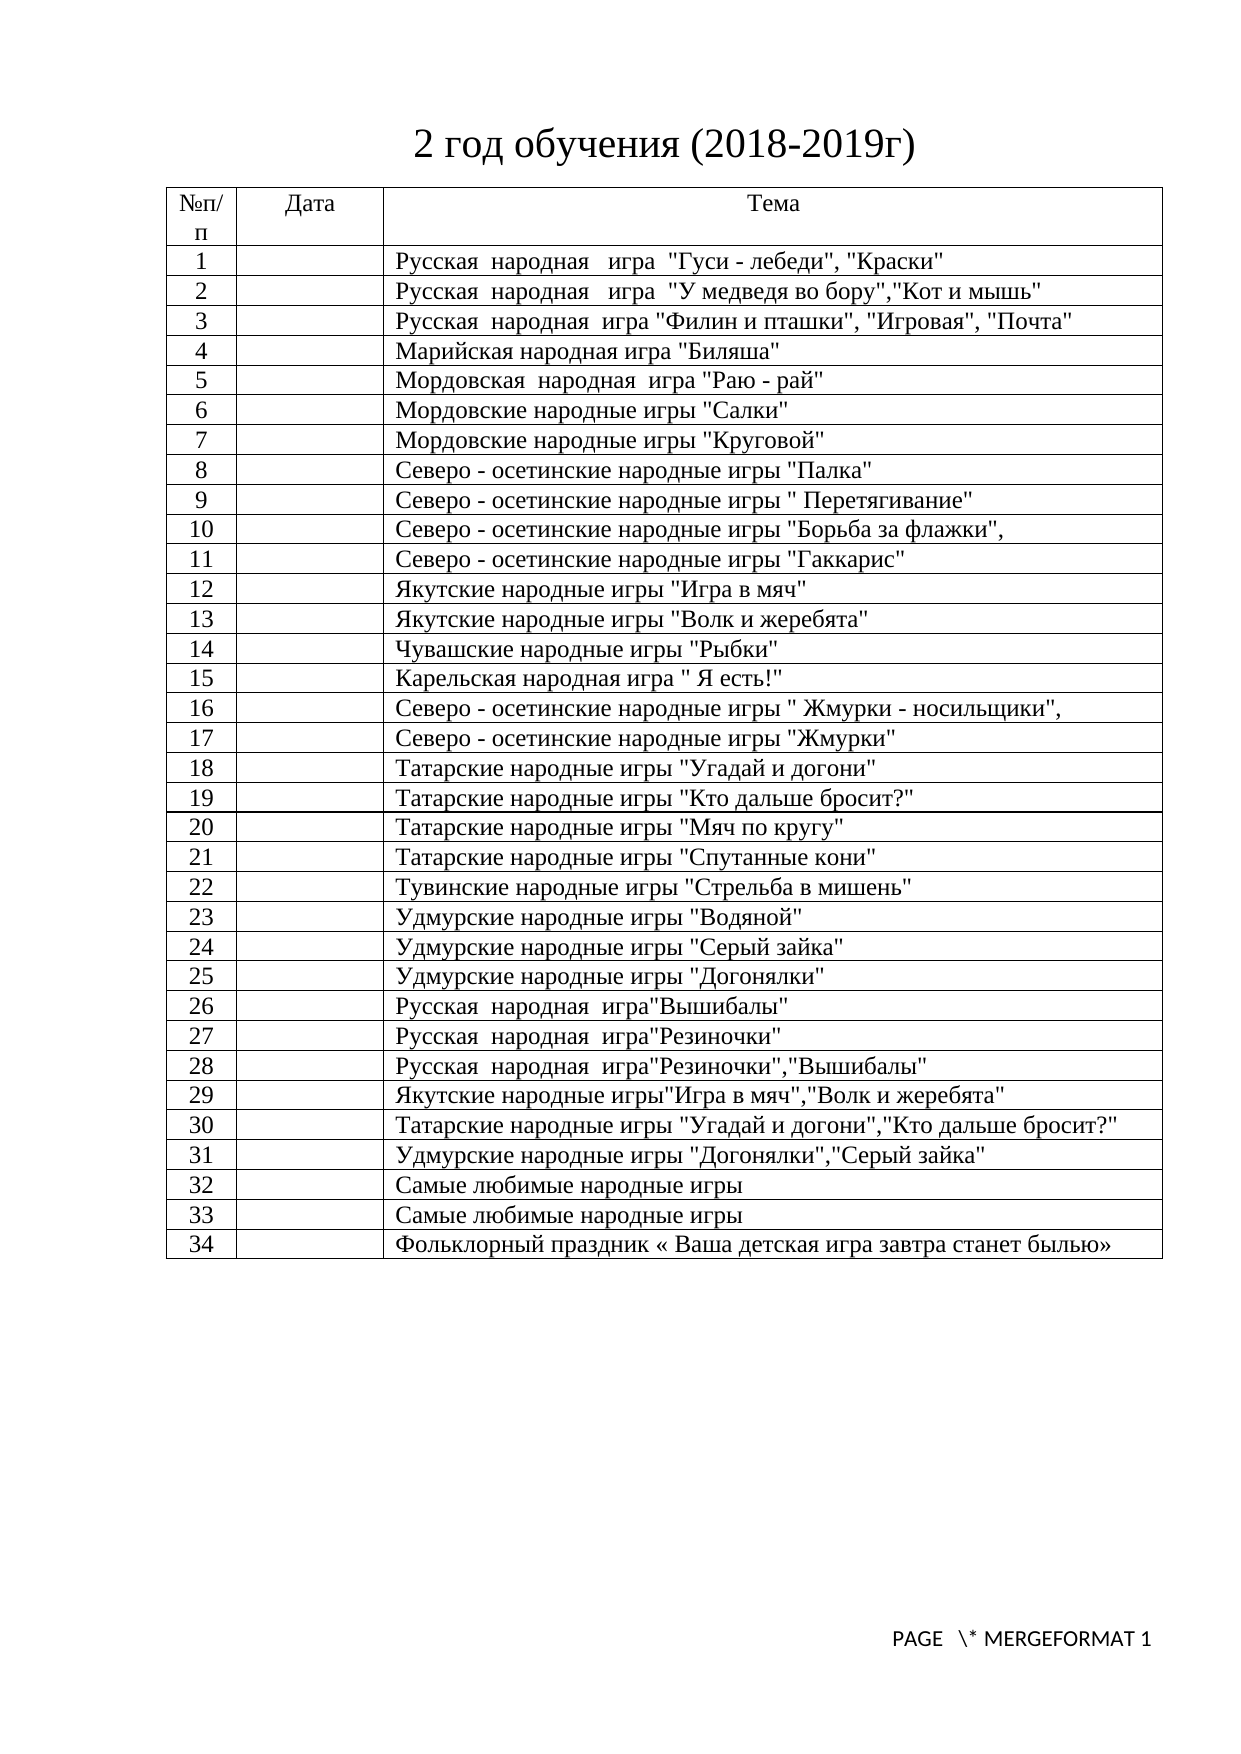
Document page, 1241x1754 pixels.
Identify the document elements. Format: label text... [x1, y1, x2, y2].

table_header Тема [384, 188, 1162, 245]
table_cell 26 [167, 991, 236, 1020]
table_cell Татарские народные игры "Кто дальше бросит?" [384, 783, 1162, 811]
table_cell 20 [167, 813, 236, 841]
table_cell Северо - осетинские народные игры "Гаккарис" [384, 544, 1162, 573]
table_cell Татарские народные игры "Угадай и догони" [384, 753, 1162, 782]
table_cell [237, 783, 383, 811]
table_cell 17 [167, 723, 236, 752]
table_cell 30 [167, 1110, 236, 1139]
table_cell Удмурские народные игры "Водяной" [384, 902, 1162, 931]
table_cell 23 [167, 902, 236, 931]
table_cell [237, 366, 383, 394]
table_cell 7 [167, 425, 236, 454]
table_cell 12 [167, 574, 236, 603]
table_cell Русская народная игра"Вышибалы" [384, 991, 1162, 1020]
table_cell [237, 425, 383, 454]
table_cell [237, 574, 383, 603]
table_cell 15 [167, 664, 236, 692]
table_cell [237, 1021, 383, 1050]
table_cell 5 [167, 366, 236, 394]
table_cell Самые любимые народные игры [384, 1200, 1162, 1228]
table_cell Татарские народные игры "Угадай и догони","Кто дальше бросит?" [384, 1110, 1162, 1139]
table_cell Русская народная игра "Гуси - лебеди", "Краски" [384, 246, 1162, 275]
table_cell 2 [167, 276, 236, 305]
table_cell Якутские народные игры "Волк и жеребята" [384, 604, 1162, 633]
text 2 год обучения (2018-2019г) [177, 118, 1152, 166]
table_cell [237, 872, 383, 901]
table_cell [237, 276, 383, 305]
table_cell 9 [167, 485, 236, 513]
table_cell 1 [167, 246, 236, 275]
table_cell [237, 693, 383, 722]
table_cell [237, 1110, 383, 1139]
table_cell Русская народная игра "Филин и пташки", "Игровая", "Почта" [384, 306, 1162, 335]
table_cell [237, 1051, 383, 1079]
table_cell [237, 932, 383, 960]
table_cell Русская народная игра "У медведя во бору","Кот и мышь" [384, 276, 1162, 305]
table_cell Самые любимые народные игры [384, 1170, 1162, 1199]
table_cell 14 [167, 634, 236, 662]
table_cell [237, 664, 383, 692]
table_cell [237, 991, 383, 1020]
table_cell 16 [167, 693, 236, 722]
table_cell 34 [167, 1230, 236, 1258]
table_cell Русская народная игра"Резиночки" [384, 1021, 1162, 1050]
table_cell Удмурские народные игры "Догонялки","Серый зайка" [384, 1140, 1162, 1169]
table_cell Мордовская народная игра "Раю - рай" [384, 366, 1162, 394]
table_cell 11 [167, 544, 236, 573]
table_cell [237, 753, 383, 782]
table_cell [237, 723, 383, 752]
table_cell 29 [167, 1081, 236, 1109]
table_cell [237, 1230, 383, 1258]
table_cell Татарские народные игры "Мяч по кругу" [384, 813, 1162, 841]
table_cell Тувинские народные игры "Стрельба в мишень" [384, 872, 1162, 901]
table_cell Удмурские народные игры "Догонялки" [384, 961, 1162, 990]
table_header Дата [237, 188, 383, 245]
table_cell 4 [167, 336, 236, 364]
table_cell Северо - осетинские народные игры " Жмурки - носильщики", [384, 693, 1162, 722]
table_cell 21 [167, 842, 236, 871]
table_cell 31 [167, 1140, 236, 1169]
table_cell 33 [167, 1200, 236, 1228]
table_cell Удмурские народные игры "Серый зайка" [384, 932, 1162, 960]
table_cell [237, 455, 383, 484]
table_cell [237, 1140, 383, 1169]
table_cell 19 [167, 783, 236, 811]
table_cell Марийская народная игра "Биляша" [384, 336, 1162, 364]
table_cell [237, 1200, 383, 1228]
table_cell Карельская народная игра " Я есть!" [384, 664, 1162, 692]
table_cell Северо - осетинские народные игры "Палка" [384, 455, 1162, 484]
table_cell Северо - осетинские народные игры " Перетягивание" [384, 485, 1162, 513]
table_cell [237, 902, 383, 931]
table_cell [237, 246, 383, 275]
table_cell [237, 515, 383, 543]
table_cell 18 [167, 753, 236, 782]
table_cell 10 [167, 515, 236, 543]
table_cell Северо - осетинские народные игры "Жмурки" [384, 723, 1162, 752]
table_cell [237, 634, 383, 662]
table_cell [237, 306, 383, 335]
table_cell [237, 842, 383, 871]
table_cell [237, 395, 383, 424]
table_cell 22 [167, 872, 236, 901]
table_cell Якутские народные игры"Игра в мяч","Волк и жеребята" [384, 1081, 1162, 1109]
table_cell [237, 813, 383, 841]
table_cell 24 [167, 932, 236, 960]
table_cell [237, 1081, 383, 1109]
table_cell 27 [167, 1021, 236, 1050]
table_cell Мордовские народные игры "Салки" [384, 395, 1162, 424]
table_cell 8 [167, 455, 236, 484]
table_cell 13 [167, 604, 236, 633]
table_cell [237, 544, 383, 573]
table_cell [237, 604, 383, 633]
table_cell 32 [167, 1170, 236, 1199]
table_cell Русская народная игра"Резиночки","Вышибалы" [384, 1051, 1162, 1079]
table_cell Северо - осетинские народные игры "Борьба за флажки", [384, 515, 1162, 543]
table_cell 28 [167, 1051, 236, 1079]
table_cell [237, 336, 383, 364]
table_cell 3 [167, 306, 236, 335]
table_cell Татарские народные игры "Спутанные кони" [384, 842, 1162, 871]
table_cell [237, 961, 383, 990]
table_cell [237, 485, 383, 513]
table_cell [237, 1170, 383, 1199]
table_cell Фольклорный праздник « Ваша детская игра завтра станет былью» [384, 1230, 1162, 1258]
table_header №п/п [167, 188, 236, 245]
table_cell Мордовские народные игры "Круговой" [384, 425, 1162, 454]
table_cell 6 [167, 395, 236, 424]
table_cell Чувашские народные игры "Рыбки" [384, 634, 1162, 662]
table_cell 25 [167, 961, 236, 990]
table_cell Якутские народные игры "Игра в мяч" [384, 574, 1162, 603]
